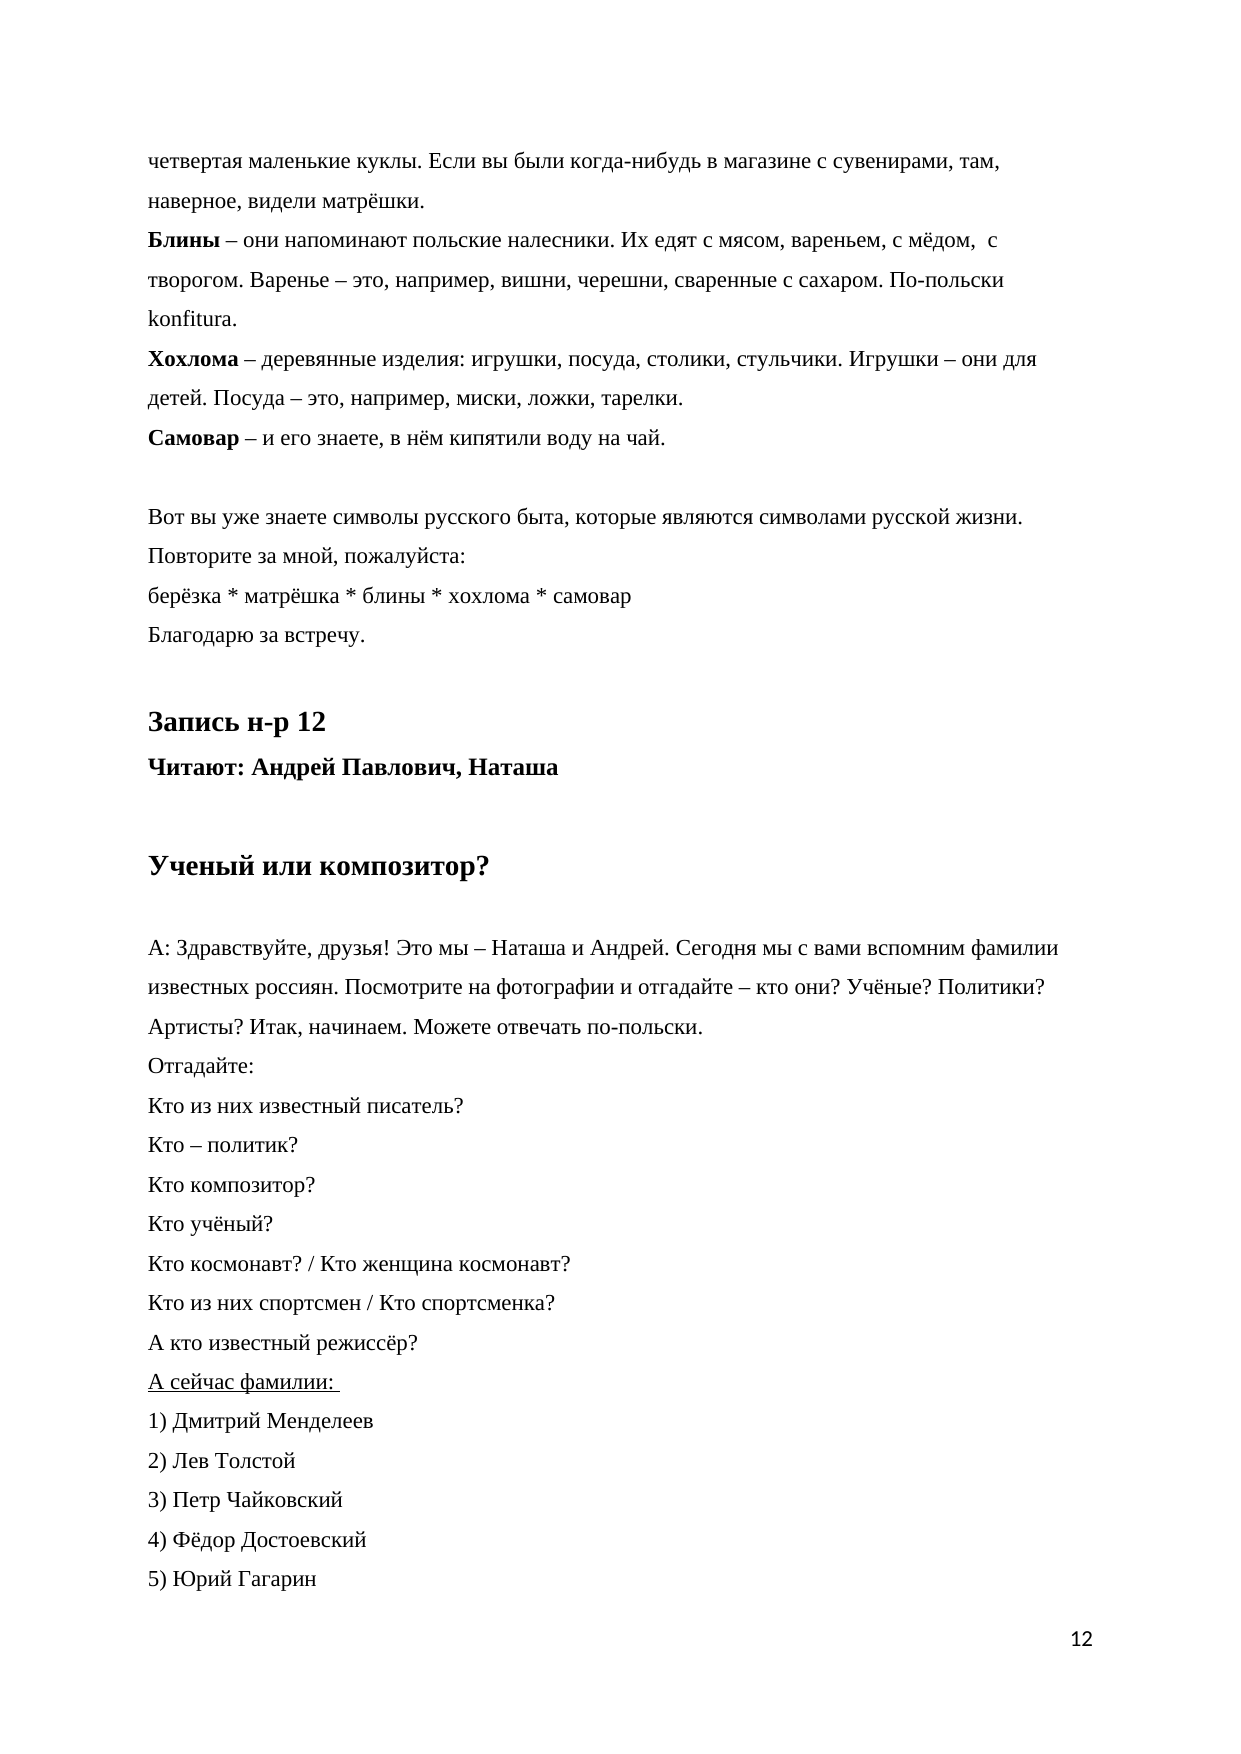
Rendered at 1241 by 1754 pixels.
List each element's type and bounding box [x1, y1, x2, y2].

text [148, 148, 1093, 1592]
